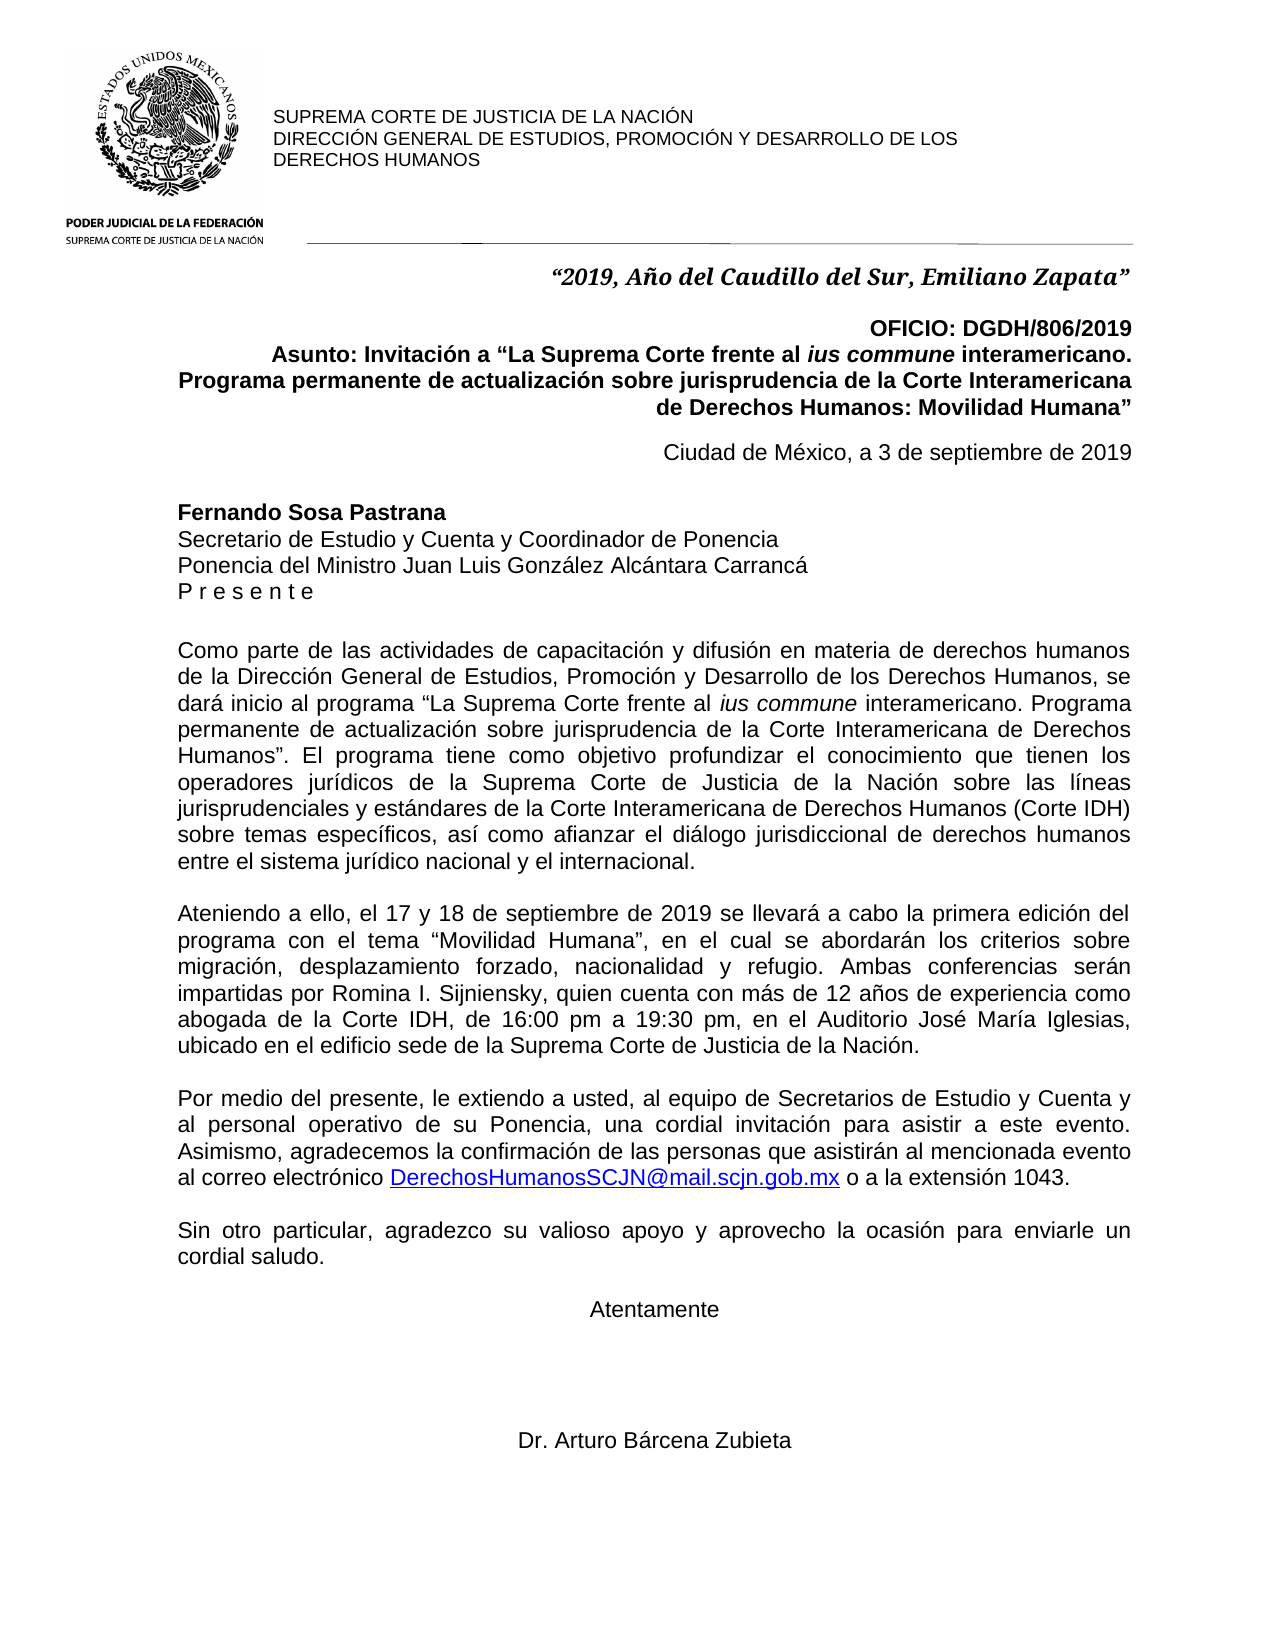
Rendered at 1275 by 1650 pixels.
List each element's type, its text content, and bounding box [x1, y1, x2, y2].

text Secretario de Estudio y Cuenta y Coordinador de Ponencia [177, 526, 1132, 552]
text Ateniendo a ello, el 17 y 18 de septiembre de 2019 se llevará a cabo la primera edición del programa con el tema “Movilidad Humana”, en el cual se abordarán los criterios sobre migración, desplazamiento forzado, nacionalidad y refugio. Ambas conferencias serán impartidas por Romina I. Sijniensky, quien cuenta con más de 12 años de experiencia como abogada de la Corte IDH, de 16:00 pm a 19:30 pm, en el Auditorio José María Iglesias, ubicado en el edificio sede de la Suprema Corte de Justicia de la Nación. [177, 900, 1132, 1058]
text Asunto: Invitación a “La Suprema Corte frente al ius commune interamericano. Programa permanente de actualización sobre jurisprudencia de la Corte Interamericana de Derechos Humanos: Movilidad Humana” [177, 341, 1132, 420]
text Atentamente [177, 1296, 1132, 1322]
text P r e s e n t e [177, 578, 1132, 604]
text “2019, Año del Caudillo del Sur, Emiliano Zapata” [177, 261, 1132, 292]
text Ciudad de México, a 3 de septiembre de 2019 [207, 439, 1132, 466]
text Como parte de las actividades de capacitación y difusión en materia de derechos humanos de la Dirección General de Estudios, Promoción y Desarrollo de los Derechos Humanos, se dará inicio al programa “La Suprema Corte frente al ius commune interamericano. Programa permanente de actualización sobre jurisprudencia de la Corte Interamericana de Derechos Humanos”. El programa tiene como objetivo profundizar el conocimiento que tienen los operadores jurídicos de la Suprema Corte de Justicia de la Nación sobre las líneas jurisprudenciales y estándares de la Corte Interamericana de Derechos Humanos (Corte IDH) sobre temas específicos, así como afianzar el diálogo jurisdiccional de derechos humanos entre el sistema jurídico nacional y el internacional. [177, 637, 1132, 874]
text Por medio del presente, le extiendo a usted, al equipo de Secretarios de Estudio y Cuenta y al personal operativo de su Ponencia, una cordial invitación para asistir a este evento. Asimismo, agradecemos la confirmación de las personas que asistirán al mencionada evento al correo electrónico DerechosHumanosSCJN@mail.scjn.gob.mx o a la extensión 1043. [177, 1085, 1132, 1190]
picture [66, 51, 263, 244]
text Fernando Sosa Pastrana [177, 499, 1132, 526]
text Sin otro particular, agradezco su valioso apoyo y aprovecho la ocasión para enviarle un cordial saludo. [177, 1217, 1132, 1269]
text Dr. Arturo Bárcena Zubieta [177, 1427, 1132, 1454]
text Ponencia del Ministro Juan Luis González Alcántara Carrancá [177, 552, 1132, 578]
text OFICIO: DGDH/806/2019 [177, 315, 1132, 341]
